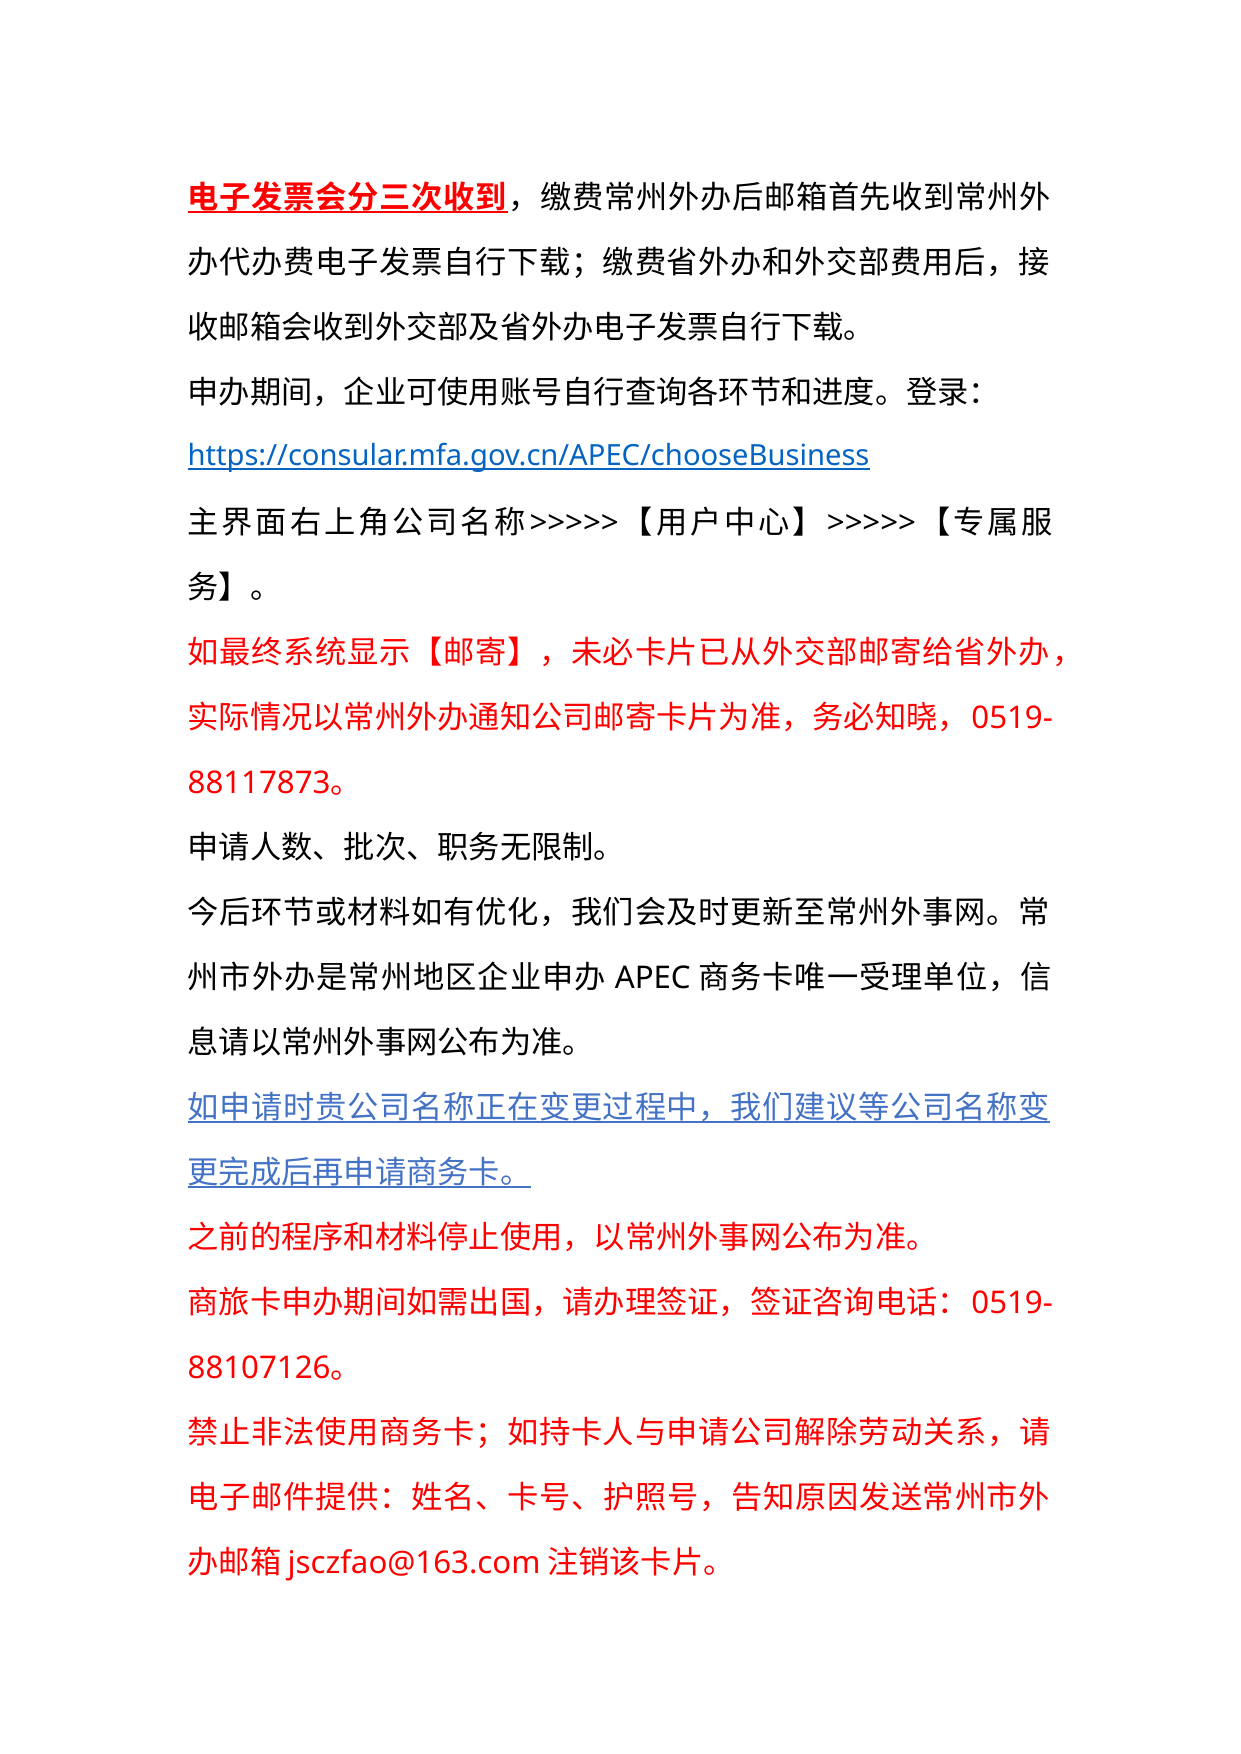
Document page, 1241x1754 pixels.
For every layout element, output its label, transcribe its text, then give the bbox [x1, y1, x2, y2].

text https://consular.mfa.gov.cn/APEC/chooseBusiness [187, 422, 1053, 487]
text 如最终系统显示【邮寄】，未必卡片已从外交部邮寄给省外办，实际情况以常州外办通知公司邮寄卡片为准，务必知晓，0519-88117873。 [187, 617, 1053, 812]
text 禁止非法使用商务卡；如持卡人与申请公司解除劳动关系，请电子邮件提供：姓名、卡号、护照号，告知原因发送常州市外办邮箱jsczfao@163.com注销该卡片。 [187, 1397, 1053, 1592]
text 申请人数、批次、职务无限制。 [187, 812, 1053, 877]
text 商旅卡申办期间如需出国，请办理签证，签证咨询电话：0519-88107126。 [187, 1267, 1053, 1397]
text 电子发票会分三次收到，缴费常州外办后邮箱首先收到常州外办代办费电子发票自行下载；缴费省外办和外交部费用后，接收邮箱会收到外交部及省外办电子发票自行下载。 [187, 162, 1053, 357]
text 主界面右上角公司名称>>>>>【用户中心】>>>>>【专属服务】。 [187, 487, 1053, 617]
text 如申请时贵公司名称正在变更过程中，我们建议等公司名称变更完成后再申请商务卡。 [187, 1072, 1053, 1202]
text 之前的程序和材料停止使用，以常州外事网公布为准。 [187, 1202, 1053, 1267]
text 今后环节或材料如有优化，我们会及时更新至常州外事网。常州市外办是常州地区企业申办APEC商务卡唯一受理单位，信息请以常州外事网公布为准。 [187, 877, 1053, 1072]
text 申办期间，企业可使用账号自行查询各环节和进度。登录： [187, 357, 1053, 422]
